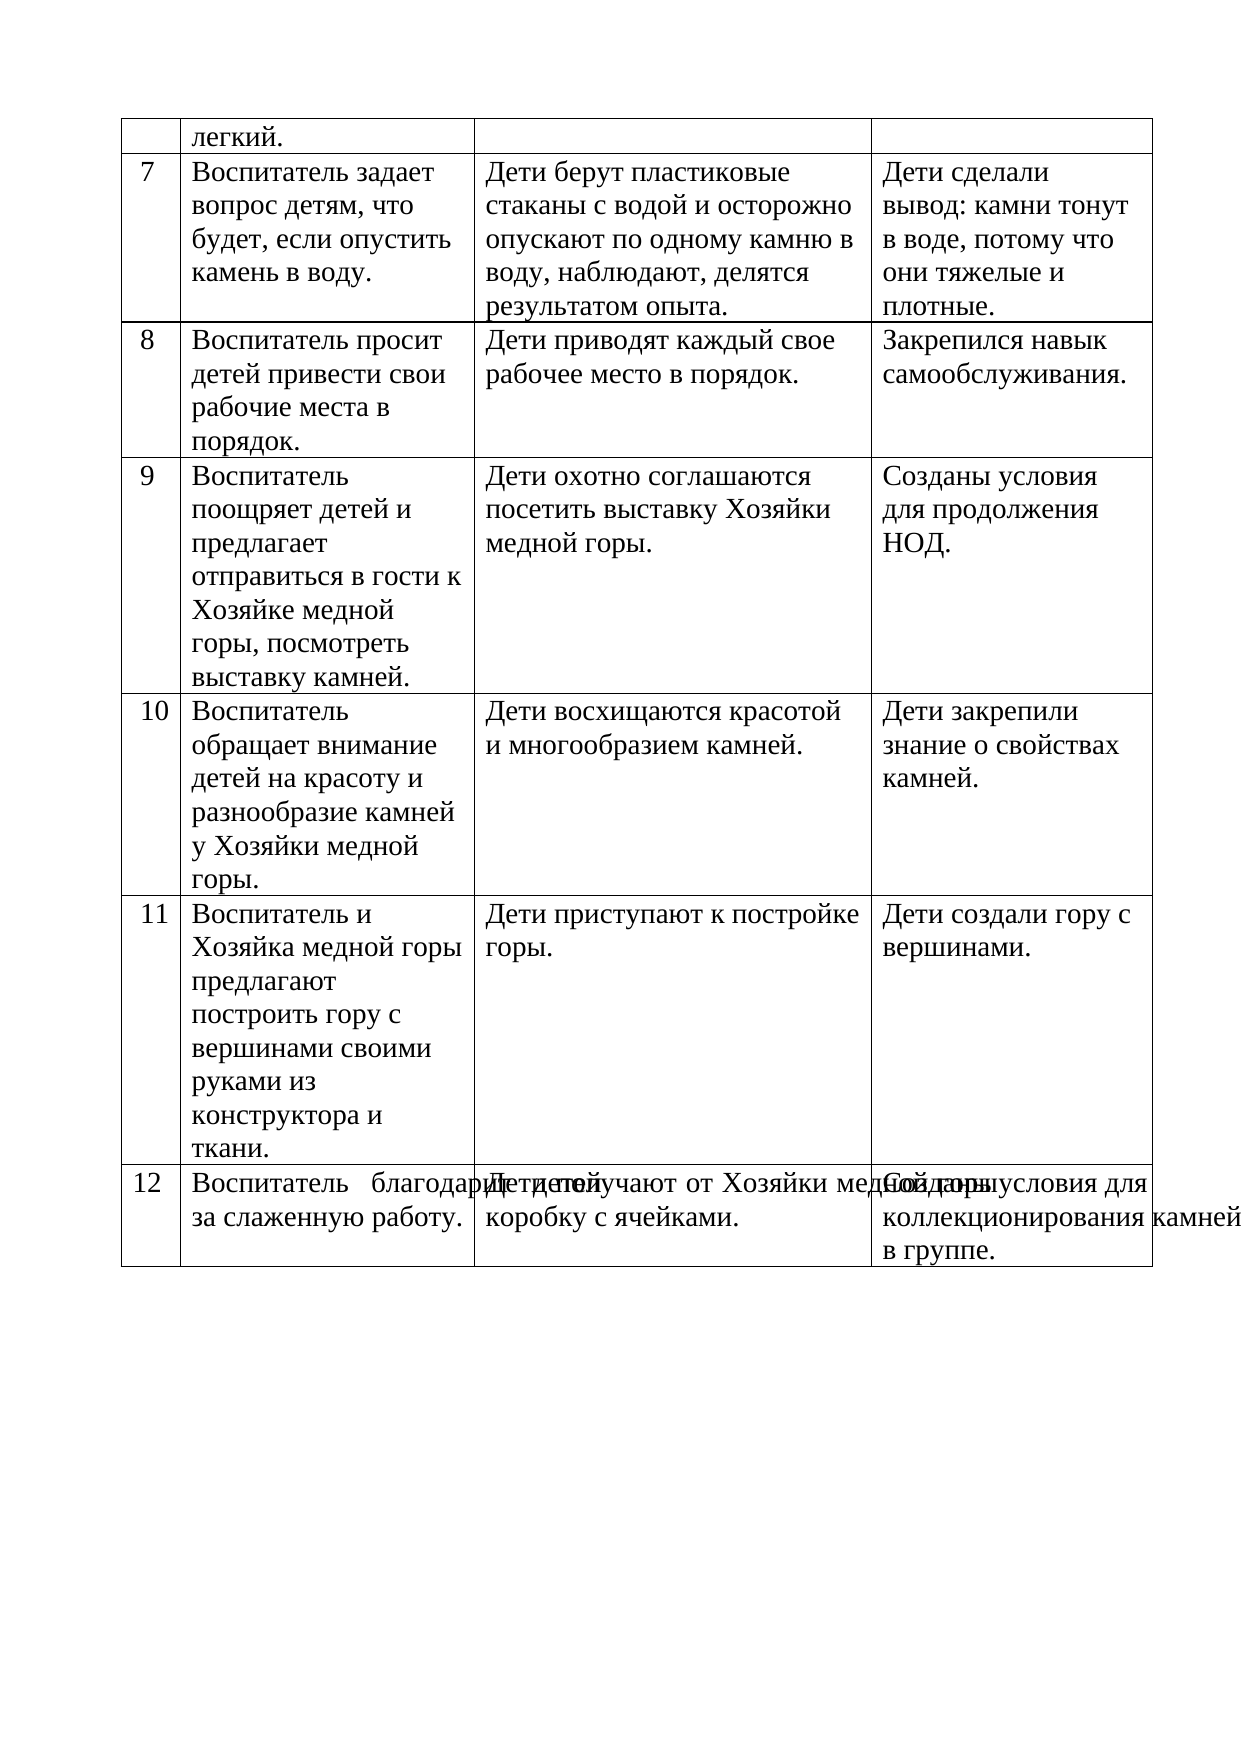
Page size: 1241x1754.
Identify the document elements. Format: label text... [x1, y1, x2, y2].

table_cell 11 [122, 896, 180, 1164]
table_cell Дети берут пластиковые стаканы с водой и осторожно опускают по одному камню в воду, наблюдают, делятся результатом опыта. [475, 154, 871, 321]
table_cell Дети получают от Хозяйки медной горы коробку с ячейками. [475, 1165, 871, 1266]
table_cell 10 [122, 694, 180, 895]
table_cell Созданы условия для продолжения НОД. [872, 458, 1152, 692]
table_cell Воспитатель поощряет детей и предлагает отправиться в гости к Хозяйке медной горы, посмотреть выставку камней. [181, 458, 474, 692]
table_cell Дети создали гору с вершинами. [872, 896, 1152, 1164]
table_cell Дети закрепили знание о свойствах камней. [872, 694, 1152, 895]
table_cell Воспитатель обращает внимание детей на красоту и разнообразие камней у Хозяйки медной горы. [181, 694, 474, 895]
table_cell Закрепился навык самообслуживания. [872, 323, 1152, 457]
table_cell Дети приводят каждый свое рабочее место в порядок. [475, 323, 871, 457]
table_cell 12 [122, 1165, 180, 1266]
table_cell 8 [122, 323, 180, 457]
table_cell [475, 119, 871, 153]
table_cell 6 [122, 119, 180, 153]
table_cell 9 [122, 458, 180, 692]
table_cell Воспитатель и Хозяйка медной горы предлагают построить гору с вершинами своими руками из конструктора и ткани. [181, 896, 474, 1164]
table_cell Дети охотно соглашаются посетить выставку Хозяйки медной горы. [475, 458, 871, 692]
table_cell Воспитатель просит детей привести свои рабочие места в порядок. [181, 323, 474, 457]
table_cell Созданы условия для коллекционирования камней в группе. [872, 1165, 1152, 1266]
table_cell Дети сделали вывод: камни тонут в воде, потому что они тяжелые и плотные. [872, 154, 1152, 321]
table_cell Воспитатель задает вопрос детям, что будет, если опустить камень в воду. [181, 154, 474, 321]
table_cell Воспитатель благодарит детей за слаженную работу. [181, 1165, 474, 1266]
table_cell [181, 119, 474, 153]
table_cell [872, 119, 1152, 153]
table_cell 7 [122, 154, 180, 321]
table_cell Дети приступают к постройке горы. [475, 896, 871, 1164]
table_cell Дети восхищаются красотой и многообразием камней. [475, 694, 871, 895]
